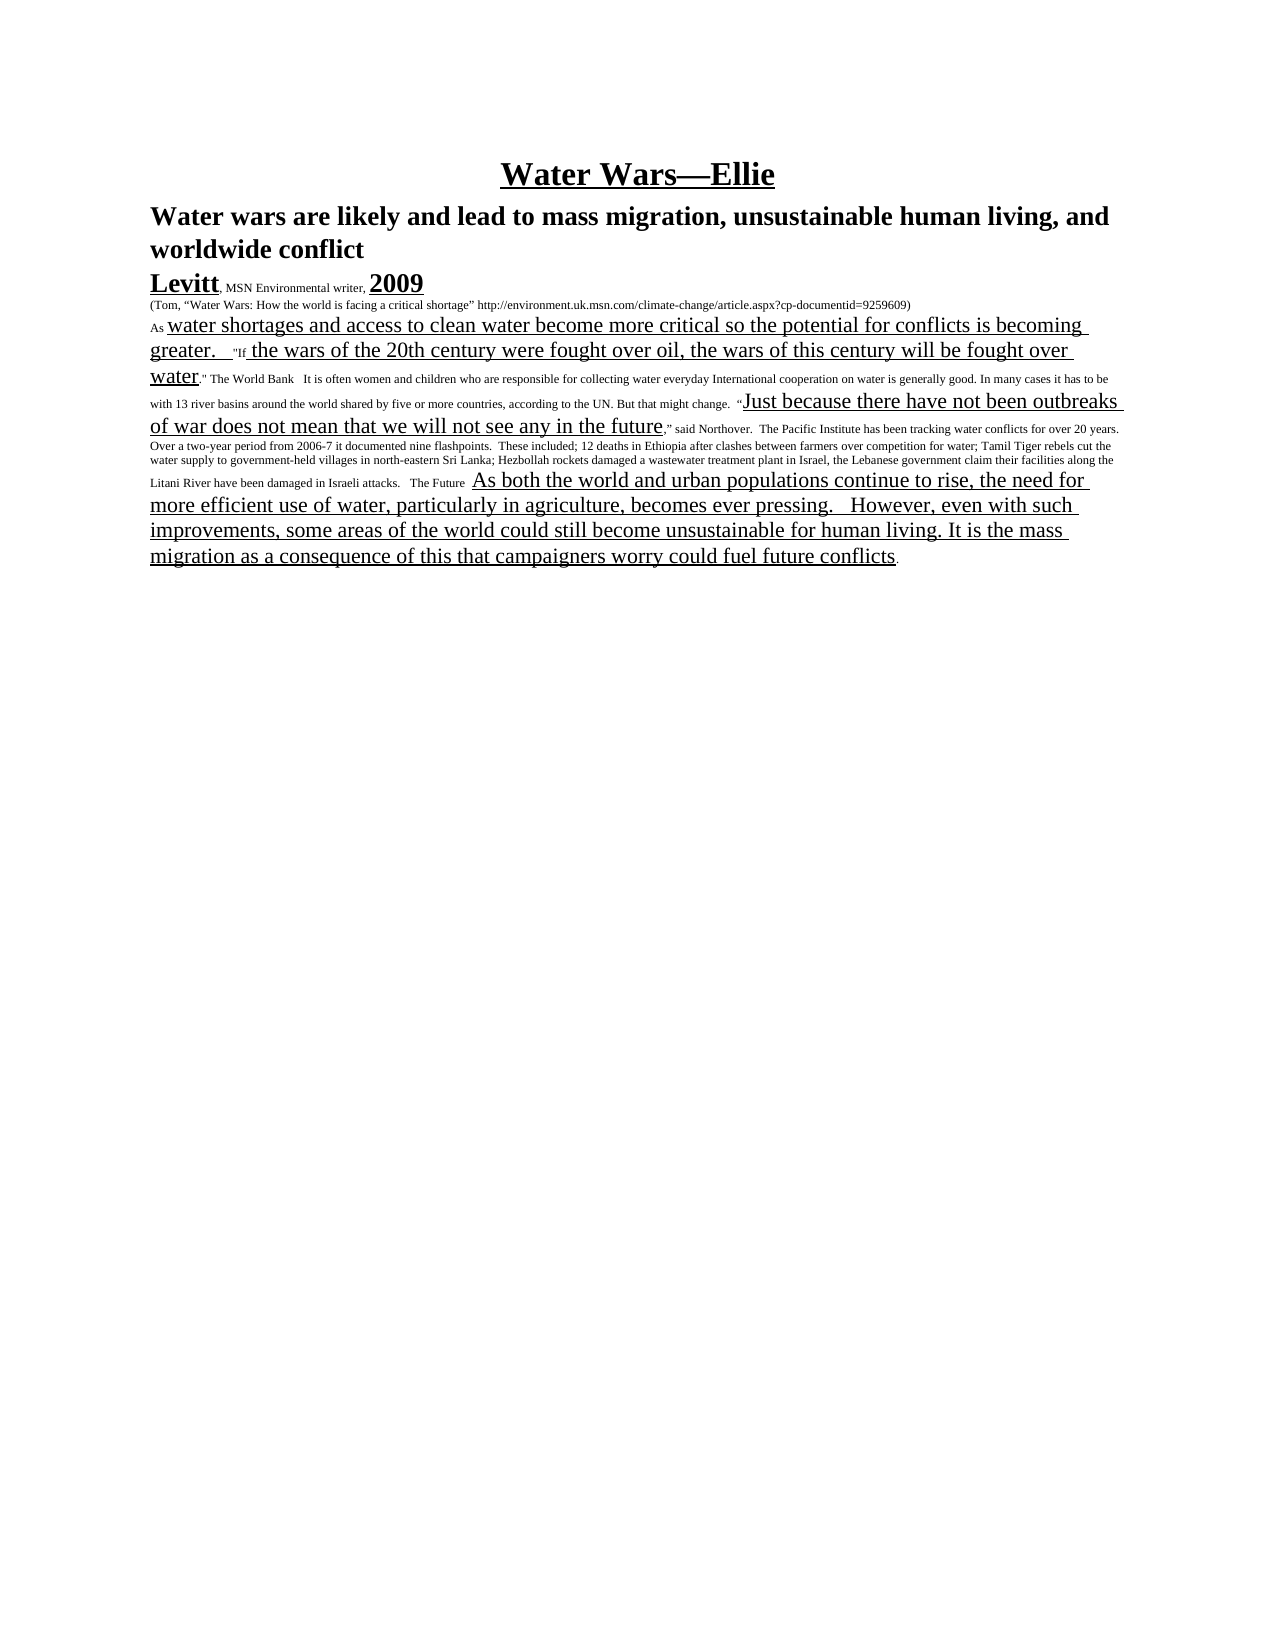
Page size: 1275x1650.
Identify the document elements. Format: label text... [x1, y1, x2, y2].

text Levitt, MSN Environmental writer, 2009 [150, 267, 1125, 298]
text (Tom, “Water Wars: How the world is facing a critical shortage” http://environment.uk.msn.com/climate-change/article.aspx?cp-documentid=9259609) [150, 298, 1125, 312]
text As water shortages and access to clean water become more critical so the potential for conflicts is becoming greater. "If the wars of the 20th century were fought over oil, the wars of this century will be fought over water." The World Bank It is often women and children who are responsible for collecting water everyday International cooperation on water is generally good. In many cases it has to be with 13 river basins around the world shared by five or more countries, according to the UN. But that might change. “Just because there have not been outbreaks of war does not mean that we will not see any in the future,” said Northover. The Pacific Institute has been tracking water conflicts for over 20 years. Over a two-year period from 2006-7 it documented nine flashpoints. These included; 12 deaths in Ethiopia after clashes between farmers over competition for water; Tamil Tiger rebels cut the water supply to government-held villages in north-eastern Sri Lanka; Hezbollah rockets damaged a wastewater treatment plant in Israel, the Lebanese government claim their facilities along the Litani River have been damaged in Israeli attacks. The Future As both the world and urban populations continue to rise, the need for more efficient use of water, particularly in agriculture, becomes ever pressing. However, even with such improvements, some areas of the world could still become unsustainable for human living. It is the mass migration as a consequence of this that campaigners worry could fuel future conflicts. [150, 312, 1125, 568]
subtitle Water Wars—Ellie [150, 154, 1125, 192]
subtitle Water wars are likely and lead to mass migration, unsustainable human living, and worldwide conflict [150, 200, 1125, 264]
